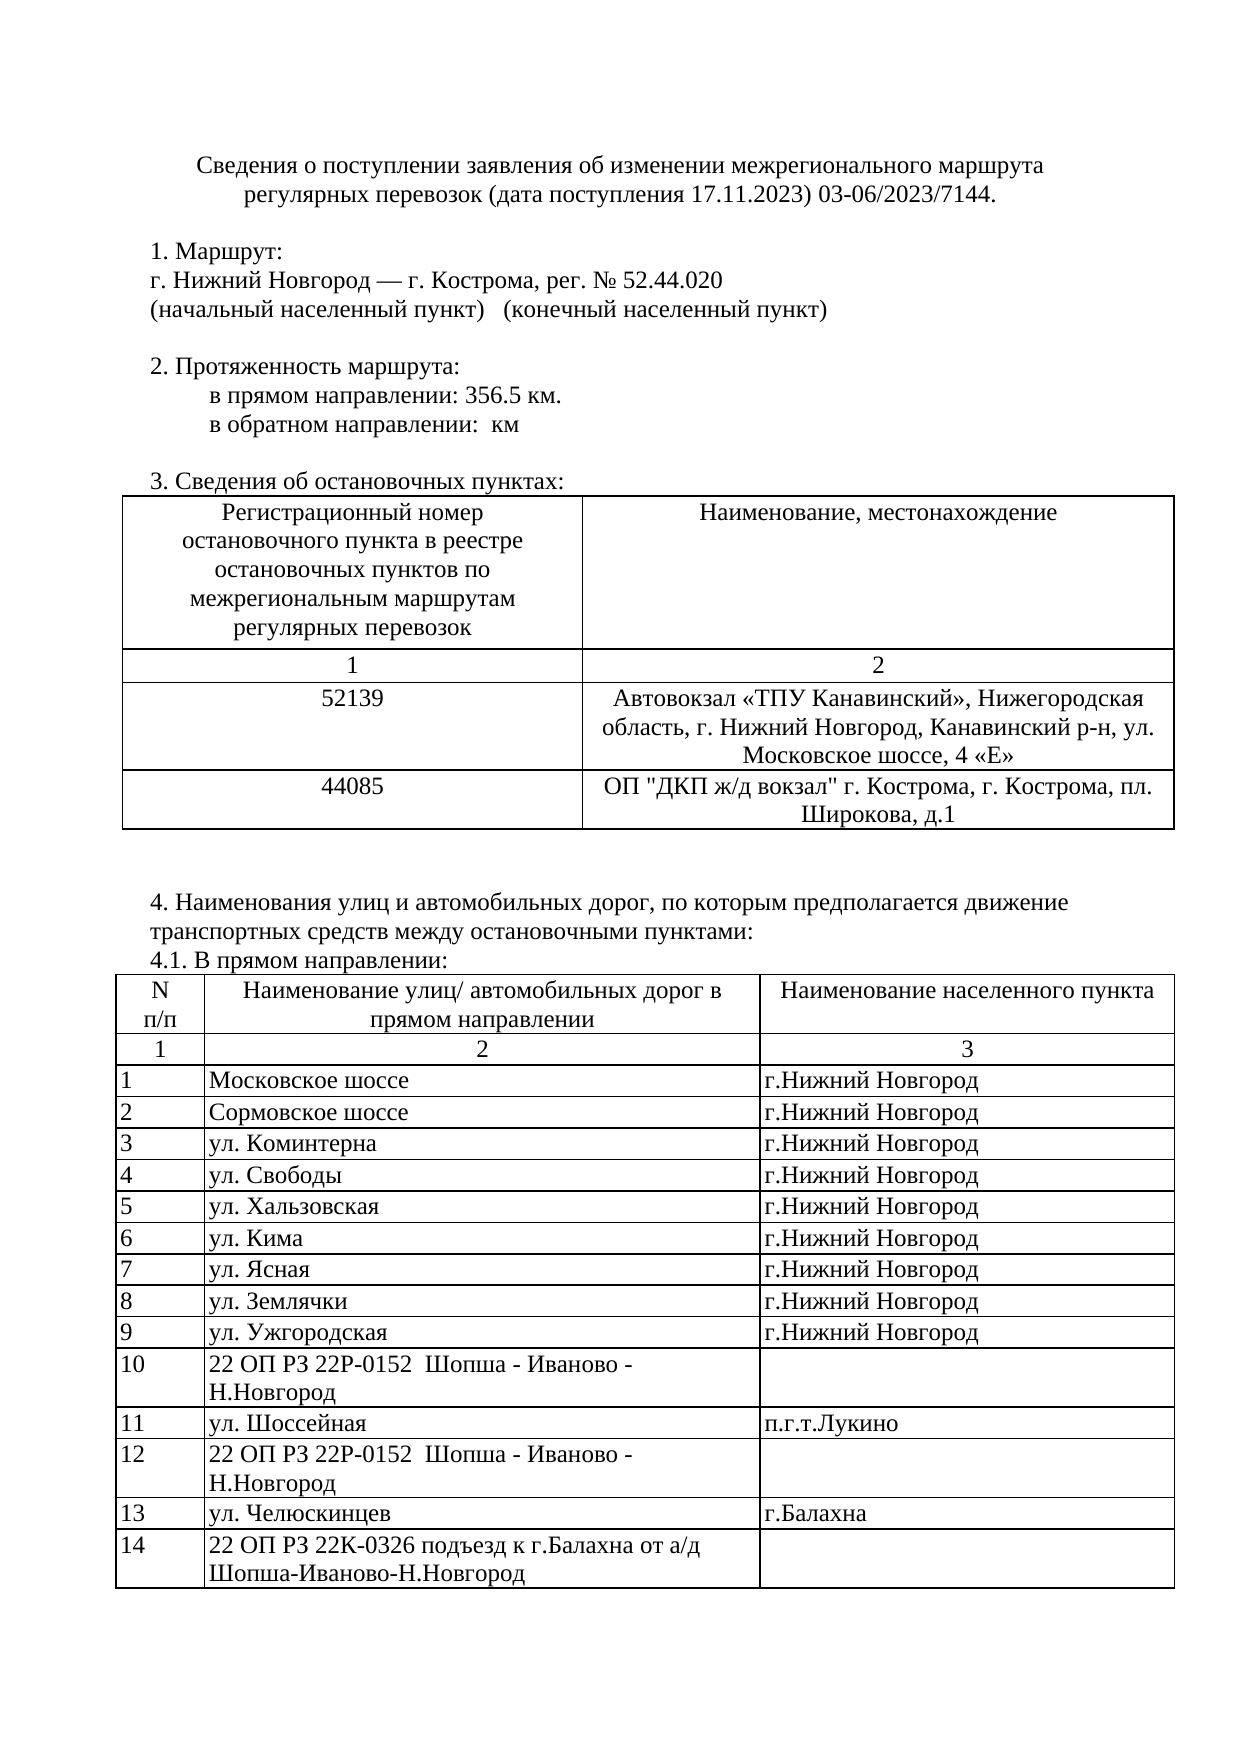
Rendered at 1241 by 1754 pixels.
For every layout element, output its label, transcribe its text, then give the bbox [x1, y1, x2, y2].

table_cell 3 [761, 1034, 1174, 1064]
text Сведения о поступлении заявления об изменении межрегионального маршрута регулярных перевозок (дата поступления 17.11.2023) 03-06/2023/7144. [150, 150, 1090, 207]
table_cell 10 [117, 1349, 204, 1406]
table_cell г.Нижний Новгород [761, 1192, 1174, 1221]
text в обратном направлении: км [150, 409, 1090, 437]
table_cell г.Нижний Новгород [761, 1160, 1174, 1190]
table_cell 2 [117, 1097, 204, 1127]
text 4. Наименования улиц и автомобильных дорог, по которым предполагается движение транспортных средств между остановочными пунктами: [150, 887, 1090, 945]
table_header Наименование улиц/ автомобильных дорог в прямом направлении [205, 975, 759, 1033]
table_cell 2 [205, 1034, 759, 1064]
table_cell 3 [117, 1129, 204, 1158]
table_cell п.г.т.Лукино [761, 1408, 1174, 1438]
table_cell 4 [117, 1160, 204, 1190]
table_cell [761, 1349, 1174, 1406]
text 3. Сведения об остановочных пунктах: [150, 466, 1090, 495]
table_cell 52139 [123, 683, 582, 769]
table_cell 1 [117, 1066, 204, 1096]
table_cell 2 [583, 650, 1173, 681]
table_cell 1 [117, 1034, 204, 1064]
table_cell ОП "ДКП ж/д вокзал" г. Кострома, г. Кострома, пл. Широкова, д.1 [583, 771, 1173, 828]
table_cell 12 [117, 1439, 204, 1497]
table_cell г.Нижний Новгород [761, 1129, 1174, 1158]
table_cell г.Нижний Новгород [761, 1317, 1174, 1347]
table_cell 44085 [123, 771, 582, 828]
text 4.1. В прямом направлении: [150, 945, 1090, 973]
table_cell 6 [117, 1223, 204, 1253]
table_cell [205, 1439, 759, 1497]
table_cell ул. Хальзовская [205, 1192, 759, 1221]
table_header Наименование, местонахождение [583, 497, 1173, 648]
table_cell г.Нижний Новгород [761, 1223, 1174, 1253]
table_cell Сормовское шоссе [205, 1097, 759, 1127]
table_cell г.Нижний Новгород [761, 1286, 1174, 1316]
table_cell ул. Свободы [205, 1160, 759, 1190]
table_cell ул. Коминтерна [205, 1129, 759, 1158]
table_cell г.Нижний Новгород [761, 1097, 1174, 1127]
text г. Нижний Новгород — г. Кострома, рег. № 52.44.020 [150, 265, 1090, 294]
table_cell [761, 1530, 1174, 1587]
text в прямом направлении: 356.5 км. [150, 380, 1090, 409]
table_cell Автовокзал «ТПУ Канавинский», Нижегородская область, г. Нижний Новгород, Канавинский р-н, ул. Московское шоссе, 4 «Е» [583, 683, 1173, 769]
table_cell Московское шоссе [205, 1066, 759, 1096]
table_cell 11 [117, 1408, 204, 1438]
table_cell г.Балахна [761, 1498, 1174, 1528]
table_cell 14 [117, 1530, 204, 1587]
table_cell 22 ОП РЗ 22К-0326 подъезд к г.Балахна от а/д Шопша-Иваново-Н.Новгород [205, 1530, 759, 1587]
table_cell 1 [123, 650, 582, 681]
text 2. Протяженность маршрута: [150, 351, 1090, 380]
table_cell г.Нижний Новгород [761, 1255, 1174, 1284]
text 1. Маршрут: [150, 236, 1090, 265]
table_cell 5 [117, 1192, 204, 1221]
table_cell г.Нижний Новгород [761, 1066, 1174, 1096]
table_cell ул. Ясная [205, 1255, 759, 1284]
table_cell ул. Челюскинцев [205, 1498, 759, 1528]
table_cell [761, 1439, 1174, 1497]
table_cell 13 [117, 1498, 204, 1528]
table_header Регистрационный номер остановочного пункта в реестре остановочных пунктов по межрегиональным маршрутам регулярных перевозок [123, 497, 582, 648]
table_header Наименование населенного пункта [761, 975, 1174, 1033]
table_cell ул. Ужгородская [205, 1317, 759, 1347]
table_cell ул. Землячки [205, 1286, 759, 1316]
table_cell ул. Кима [205, 1223, 759, 1253]
table_cell 22 ОП РЗ 22Р-0152 Шопша - Иваново - Н.Новгород [205, 1349, 759, 1406]
table_cell 7 [117, 1255, 204, 1284]
table_cell ул. Шоссейная [205, 1408, 759, 1438]
table_header N п/п [117, 975, 204, 1033]
table_cell 9 [117, 1317, 204, 1347]
text (начальный населенный пункт) (конечный населенный пункт) [150, 294, 1090, 322]
table_cell 8 [117, 1286, 204, 1316]
